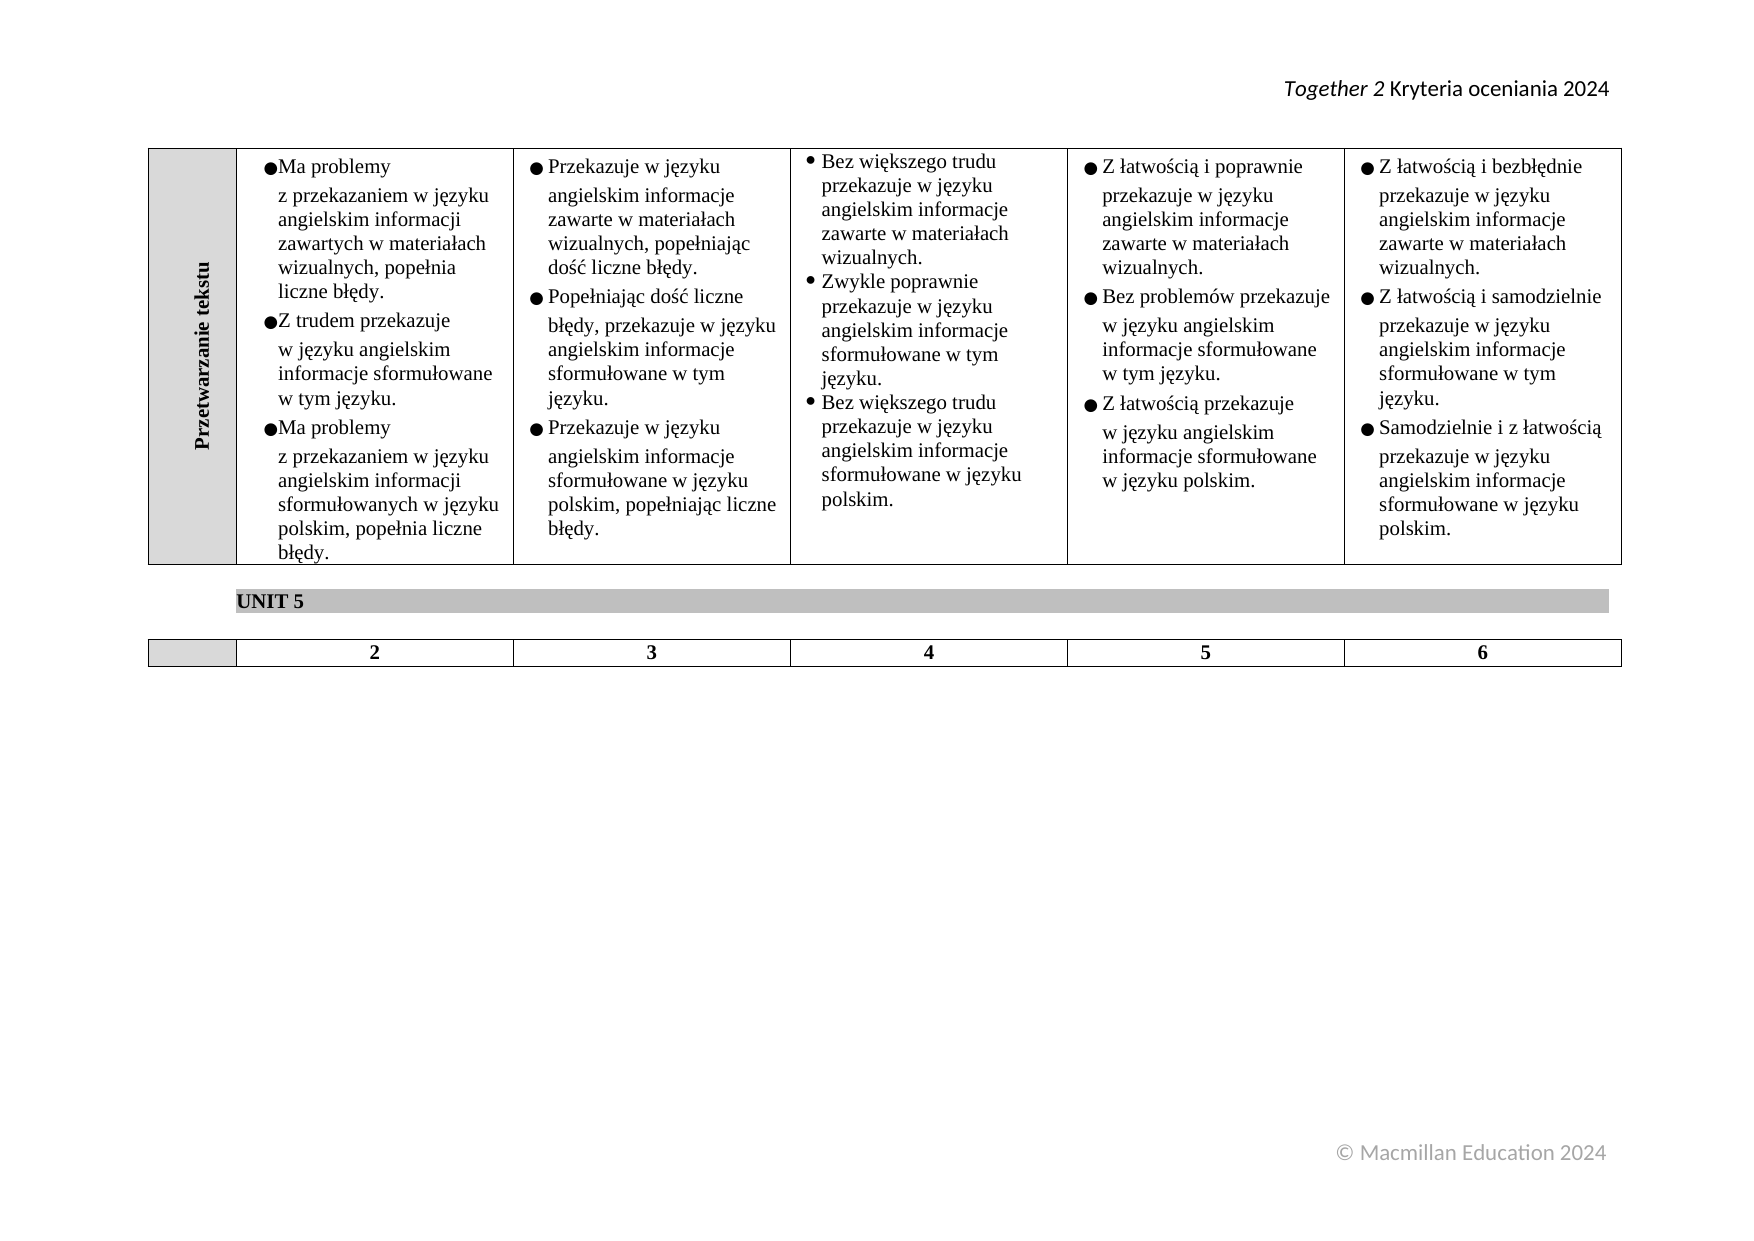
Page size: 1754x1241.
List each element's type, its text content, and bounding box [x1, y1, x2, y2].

table_header 6 [1345, 640, 1621, 666]
table_header 4 [791, 640, 1067, 666]
table_header [149, 640, 236, 666]
table_header 3 [514, 640, 790, 666]
table_cell Bez większego trudu przekazuje w języku angielskim informacje zawarte w materiałach wizualnych. Zwykle poprawnie przekazuje w języku angielskim informacje sformułowane w tym języku. Bez większego trudu przekazuje w języku angielskim informacje sformułowane w języku polskim. [791, 149, 1067, 564]
table_cell Przekazuje w języku angielskim informacje zawarte w materiałach wizualnych, popełniając dość liczne błędy. Popełniając dość liczne błędy, przekazuje w języku angielskim informacje sformułowane w tym języku. Przekazuje w języku angielskim informacje sformułowane w języku polskim, popełniając liczne błędy. [514, 149, 790, 564]
table_cell Z łatwością i bezbłędnie przekazuje w języku angielskim informacje zawarte w materiałach wizualnych. Z łatwością i samodzielnie przekazuje w języku angielskim informacje sformułowane w tym języku. Samodzielnie i z łatwością przekazuje w języku angielskim informacje sformułowane w języku polskim. [1345, 149, 1621, 564]
text UNIT 5 [236, 589, 1609, 613]
table_header 2 [237, 640, 513, 666]
table_cell Ma problemy z przekazaniem w języku angielskim informacji zawartych w materiałach wizualnych, popełnia liczne błędy. Z trudem przekazuje w języku angielskim informacje sformułowane w tym języku. Ma problemy z przekazaniem w języku angielskim informacji sformułowanych w języku polskim, popełnia liczne błędy. [237, 149, 513, 564]
table_cell Przetwarzanie tekstu [149, 149, 236, 564]
table_header 5 [1068, 640, 1344, 666]
table_cell Z łatwością i poprawnie przekazuje w języku angielskim informacje zawarte w materiałach wizualnych. Bez problemów przekazuje w języku angielskim informacje sformułowane w tym języku. Z łatwością przekazuje w języku angielskim informacje sformułowane w języku polskim. [1068, 149, 1344, 564]
